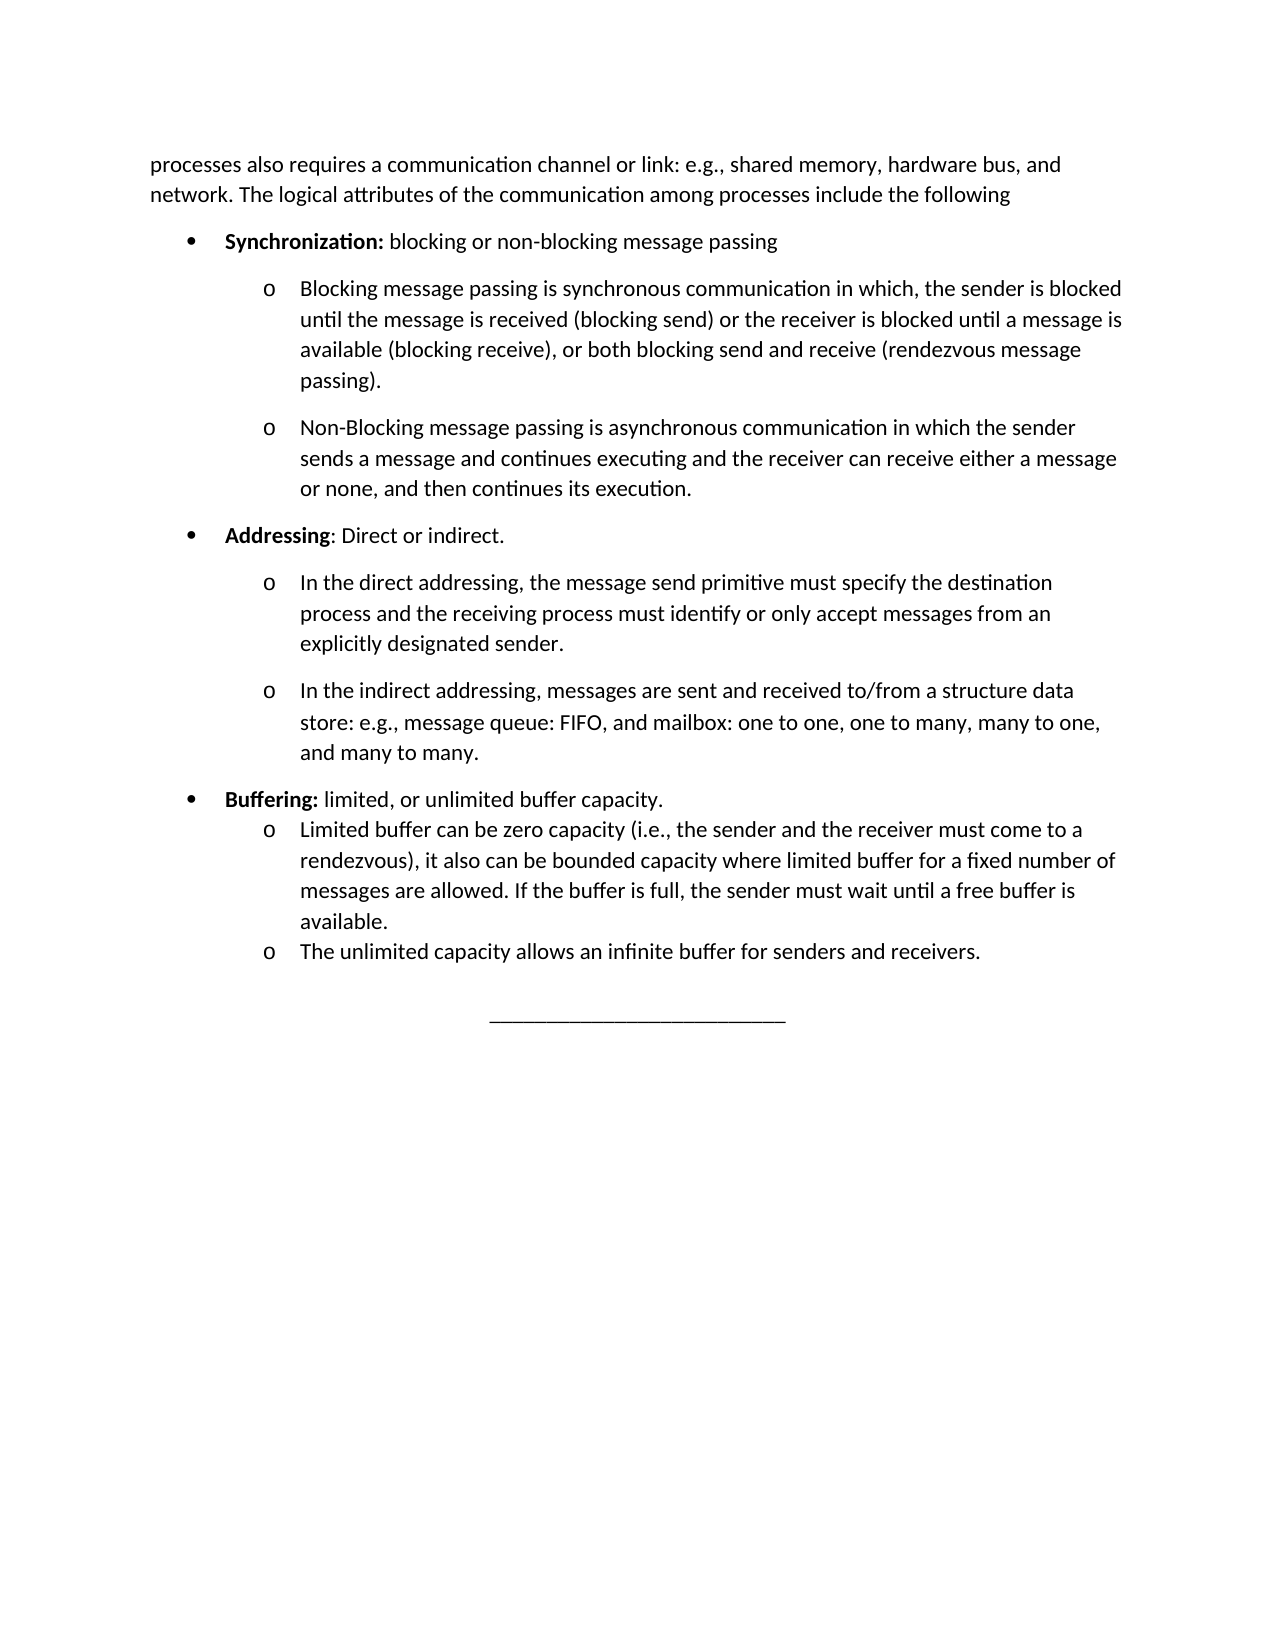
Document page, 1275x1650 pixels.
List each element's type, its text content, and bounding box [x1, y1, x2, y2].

list Synchronization: blocking or non-blocking message passing [187, 227, 1125, 255]
list In the indirect addressing, messages are sent and received to/from a structure data store: e.g., message queue: FIFO, and mailbox: one to one, one to many, many to one, and many to many. [262, 676, 1125, 766]
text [150, 150, 1125, 208]
list Limited buffer can be zero capacity (i.e., the sender and the receiver must come to a rendezvous), it also can be bounded capacity where limited buffer for a fixed number of messages are allowed. If the buffer is full, the sender must wait until a free buffer is available. [262, 815, 1125, 935]
text __________________________ [150, 998, 1125, 1026]
list Non-Blocking message passing is asynchronous communication in which the sender sends a message and continues executing and the receiver can receive either a message or none, and then continues its execution. [262, 413, 1125, 502]
list Addressing: Direct or indirect. [187, 521, 1125, 549]
list Blocking message passing is synchronous communication in which, the sender is blocked until the message is received (blocking send) or the receiver is blocked until a message is available (blocking receive), or both blocking send and receive (rendezvous message passing). [262, 274, 1125, 394]
list In the direct addressing, the message send primitive must specify the destination process and the receiving process must identify or only accept messages from an explicitly designated sender. [262, 568, 1125, 657]
list The unlimited capacity allows an infinite buffer for senders and receivers. [262, 937, 1125, 966]
list Buffering: limited, or unlimited buffer capacity. [187, 785, 1125, 813]
